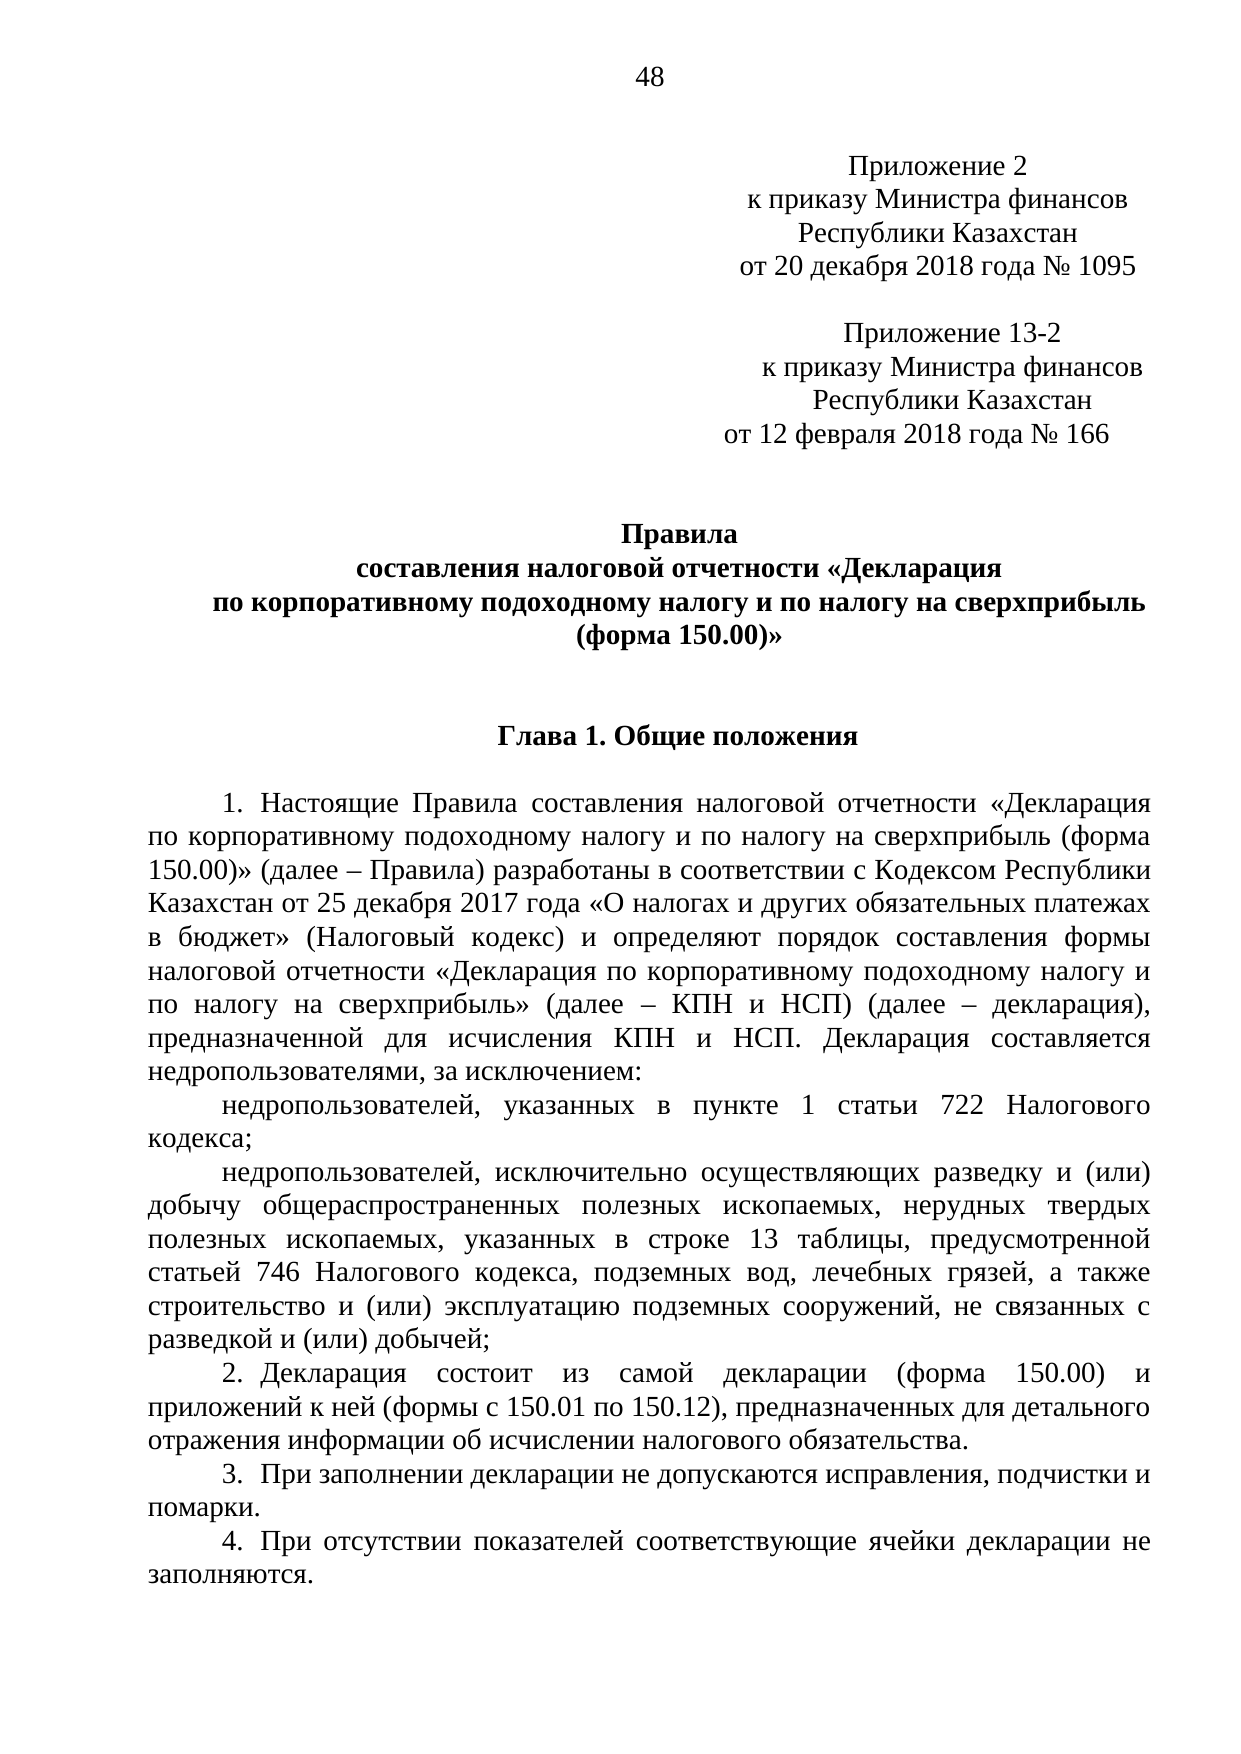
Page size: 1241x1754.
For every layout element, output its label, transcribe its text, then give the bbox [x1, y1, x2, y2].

text к приказу Министра финансов [679, 181, 1152, 215]
subtitle по корпоративному подоходному налогу и по налогу на сверхприбыль [148, 584, 1152, 617]
list Настоящие Правила составления налоговой отчетности «Декларация по корпоративному подоходному налогу и по налогу на сверхприбыль (форма 150.00)» (далее – Правила) разработаны в соответствии с Кодексом Республики Казахстан от 25 декабря 2017 года «О налогах и других обязательных платежах в бюджет» (Налоговый кодекс) и определяют порядок составления формы налоговой отчетности «Декларация по корпоративному подоходному налогу и по налогу на сверхприбыль» (далее – КПН и НСП) (далее – декларация), предназначенной для исчисления КПН и НСП. Декларация составляется недропользователями, за исключением: [148, 785, 1152, 1087]
text Приложение 2 [679, 148, 1152, 181]
text Республики Казахстан [679, 215, 1152, 248]
text Приложение 13-2 [679, 315, 1152, 349]
text Глава 1. Общие положения [204, 718, 1152, 751]
list При заполнении декларации не допускаются исправления, подчистки и помарки. [148, 1456, 1152, 1523]
text недропользователей, исключительно осуществляющих разведку и (или) добычу общераспространенных полезных ископаемых, нерудных твердых полезных ископаемых, указанных в строке 13 таблицы, предусмотренной статьей 746 Налогового кодекса, подземных вод, лечебных грязей, а также строительство и (или) эксплуатацию подземных сооружений, не связанных с разведкой и (или) добычей; [148, 1154, 1152, 1355]
text к приказу Министра финансов [679, 349, 1152, 382]
subtitle Правила [148, 517, 1152, 550]
text Республики Казахстан [679, 382, 1152, 416]
subtitle (форма 150.00)» [148, 617, 1152, 651]
list Декларация состоит из самой декларации (форма 150.00) и приложений к ней (формы с 150.01 по 150.12), предназначенных для детального отражения информации об исчислении налогового обязательства. [148, 1355, 1152, 1456]
list При отсутствии показателей соответствующие ячейки декларации не заполняются. [148, 1523, 1152, 1590]
text от 20 декабря 2018 года № 1095 [679, 248, 1152, 282]
subtitle составления налоговой отчетности «Декларация [148, 550, 1152, 584]
text от 12 февраля 2018 года № 166 [724, 416, 1152, 449]
text недропользователей, указанных в пункте 1 статьи 722 Налогового кодекса; [148, 1087, 1152, 1154]
